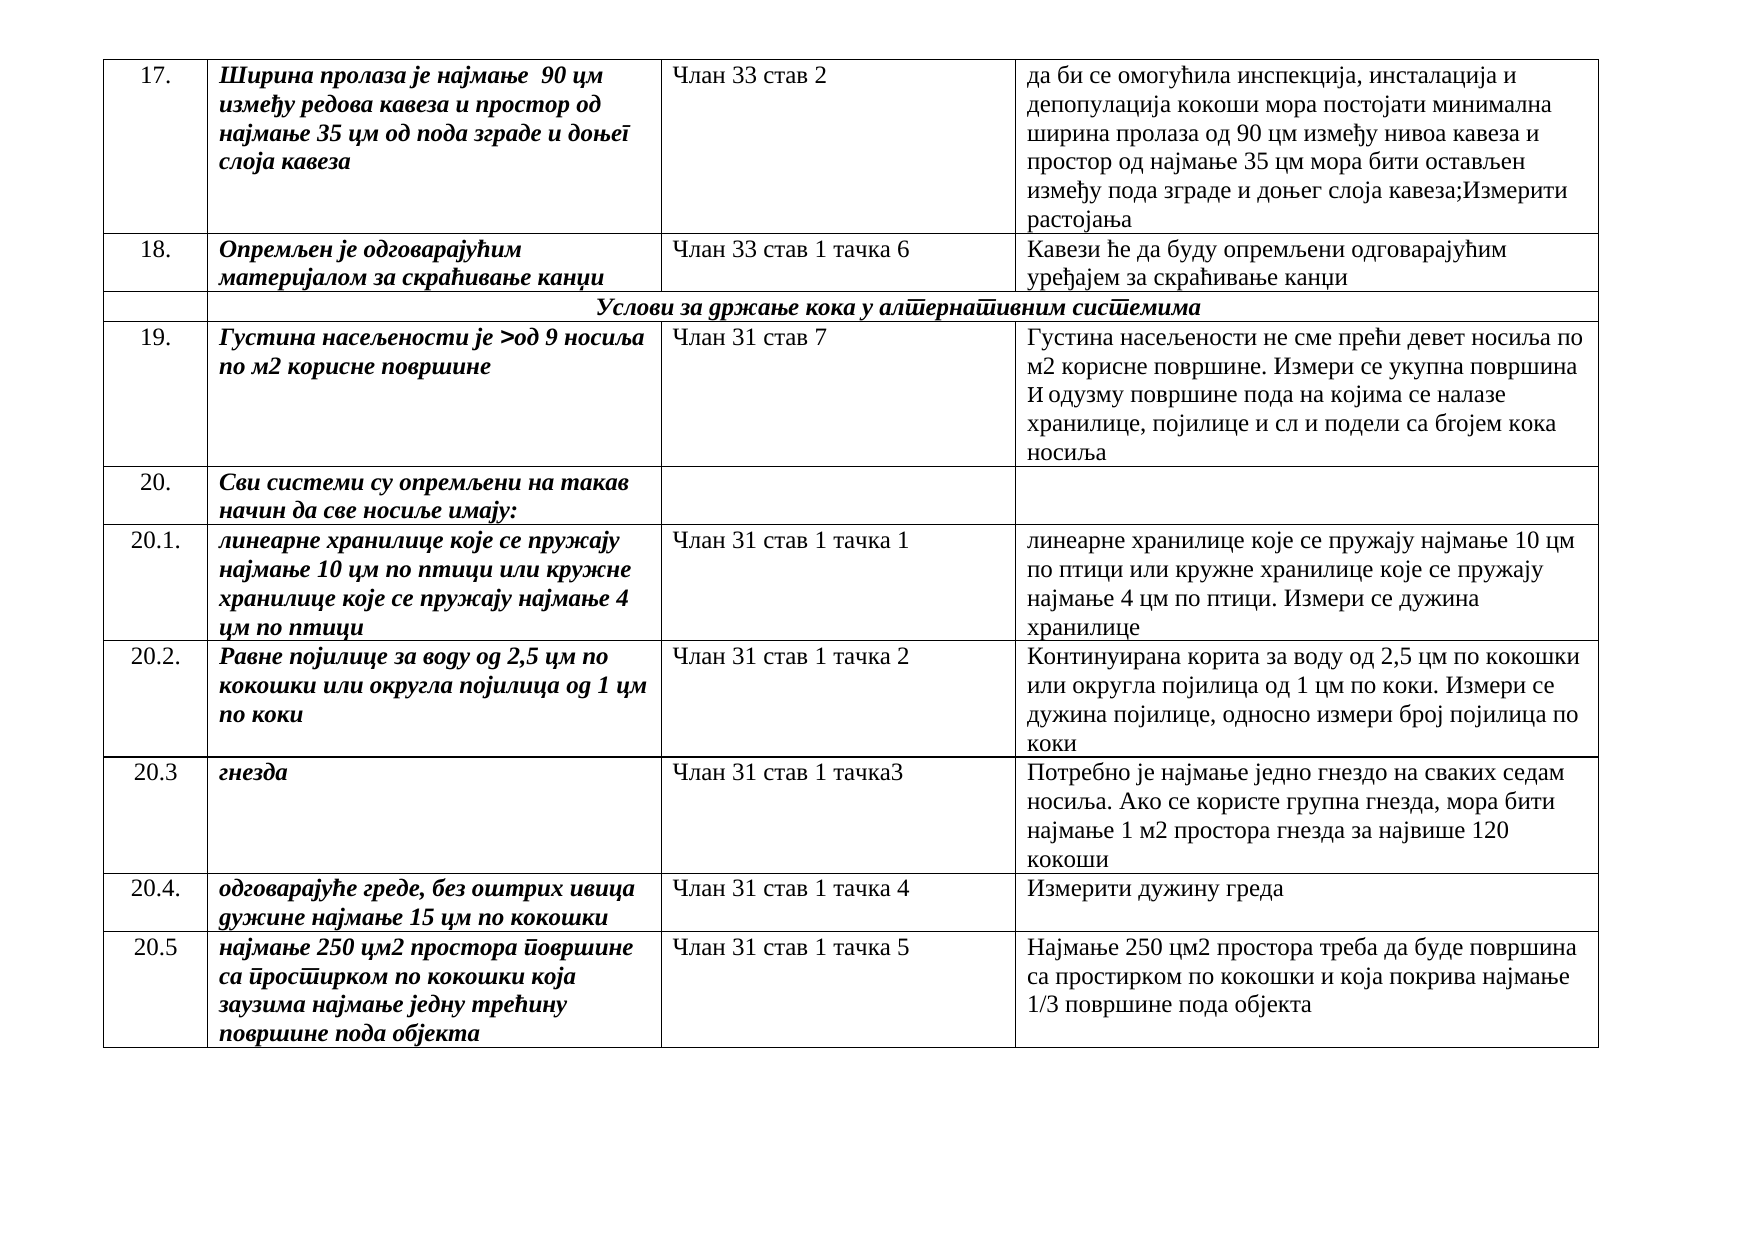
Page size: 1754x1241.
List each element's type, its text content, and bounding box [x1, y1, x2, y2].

table_cell Члан 31 став 1 тачка 1 [662, 525, 1015, 640]
table_cell [662, 467, 1015, 524]
table_cell 20.1. [104, 525, 207, 640]
table_cell 20.3 [104, 758, 207, 872]
table_cell Опремљен је одговарајућим материјалом за скраћивање канџи [208, 234, 661, 291]
table_cell најмање 250 цм2 простора површине са простирком по кокошки која заузима најмање једну трећину површине пода објекта [208, 932, 661, 1047]
table_cell 20.4. [104, 874, 207, 931]
table_cell Потребно је најмање једно гнездо на сваких седам носиља. Ако се користе групна гнезда, мора бити најмање 1 м2 простора гнезда за највише 120 кокоши [1016, 758, 1598, 872]
table_cell [104, 292, 207, 321]
table_cell Сви системи су опремљени на такав начин да све носиље имају: [208, 467, 661, 524]
table_cell Ширина пролаза је најмање 90 цм између редова кавеза и простор од најмање 35 цм од пода зграде и доњег слоја кавеза [208, 60, 661, 233]
table_cell 17. [104, 60, 207, 233]
table_cell Члан 31 став 7 [662, 322, 1015, 466]
table_cell да би се омогућила инспекција, инсталација и депопулација кокоши мора постојати минимална ширина пролаза од 90 цм између нивоа кавеза и простор од најмање 35 цм мора бити остављен између пода зграде и доњег слоја кавеза;Измерити растојања [1016, 60, 1598, 233]
table_cell линеарне хранилице које се пружају најмање 10 цм по птици или кружне хранилице које се пружају најмање 4 цм по птици [208, 525, 661, 640]
table_cell одговарајуће греде, без оштрих ивица дужине најмање 15 цм по кокошки [208, 874, 661, 931]
table_cell Члан 31 став 1 тачка 2 [662, 641, 1015, 756]
table_cell 20. [104, 467, 207, 524]
table_cell Континуирана корита за воду од 2,5 цм по кокошки или округла појилица од 1 цм по коки. Измери се дужина појилице, односно измери број појилица по коки [1016, 641, 1598, 756]
table_cell 20.5 [104, 932, 207, 1047]
table_cell гнезда [208, 758, 661, 872]
table_cell Густина насељености не сме прећи девет носиља по м2 корисне површине. Измери се укупна површина И одузму површине пода на којима се налазе хранилице, појилице и сл и подели са бrојем кока носиља [1016, 322, 1598, 466]
table_cell Измерити дужину греда [1016, 874, 1598, 931]
table_cell 20.2. [104, 641, 207, 756]
table_cell Равне појилице за воду од 2,5 цм по кокошки или округла појилица од 1 цм по коки [208, 641, 661, 756]
table_cell линеарне хранилице које се пружају најмање 10 цм по птици или кружне хранилице које се пружају најмање 4 цм по птици. Измери се дужина хранилице [1016, 525, 1598, 640]
table_cell Члан 31 став 1 тачка 4 [662, 874, 1015, 931]
table_cell Густина насељености је >од 9 носиља по м2 корисне површине [208, 322, 661, 466]
table_cell Услови за држање кока у алтернативним системима [208, 292, 1598, 321]
table_cell [1016, 467, 1598, 524]
table_cell Члан 33 став 1 тачка 6 [662, 234, 1015, 291]
table_cell Члан 31 став 1 тачка3 [662, 758, 1015, 872]
table_cell Најмање 250 цм2 простора треба да буде површина са простирком по кокошки и која покрива најмање 1/3 површине пода објекта [1016, 932, 1598, 1047]
table_cell Члан 33 став 2 [662, 60, 1015, 233]
table_cell 19. [104, 322, 207, 466]
table_cell 18. [104, 234, 207, 291]
table_cell Кавези ће да буду опремљени одговарајућим уређајем за скраћивање канџи [1016, 234, 1598, 291]
table_cell Члан 31 став 1 тачка 5 [662, 932, 1015, 1047]
